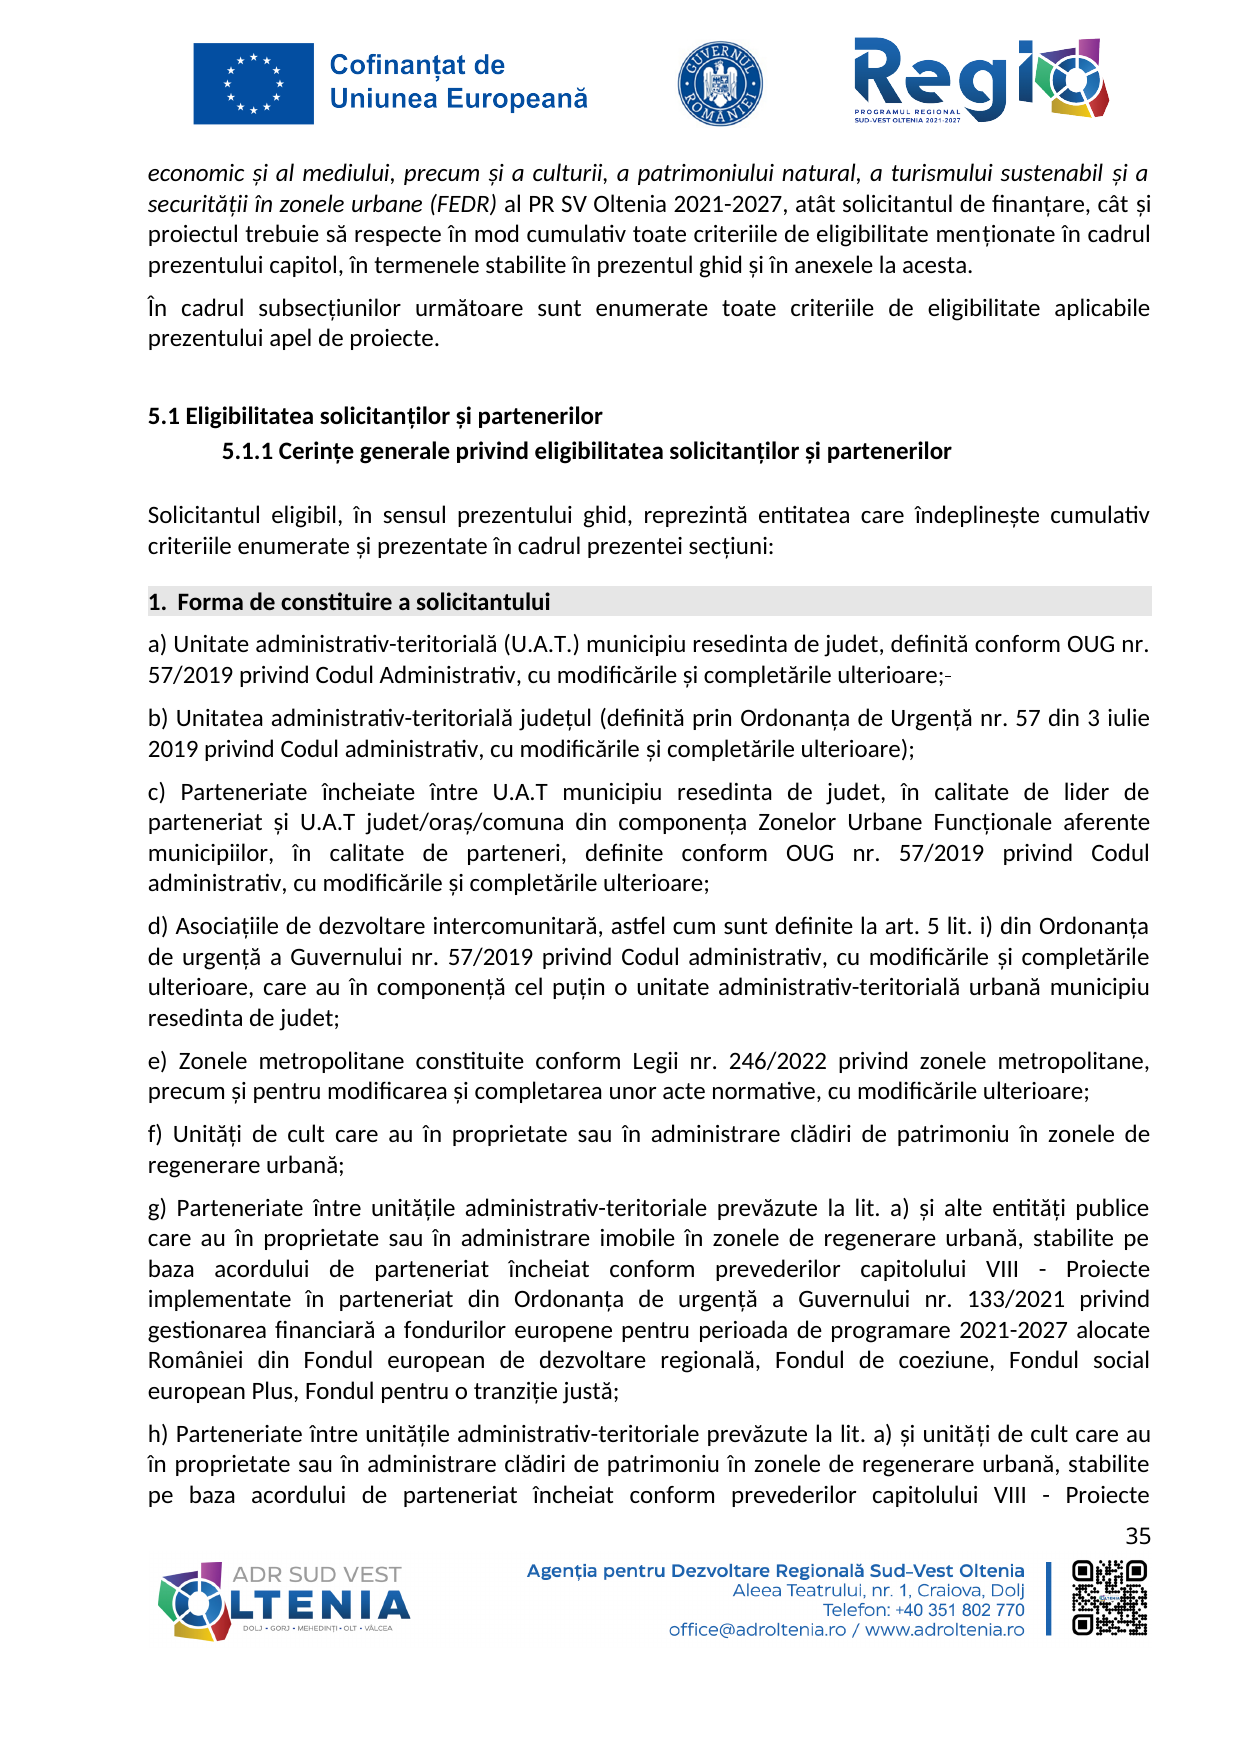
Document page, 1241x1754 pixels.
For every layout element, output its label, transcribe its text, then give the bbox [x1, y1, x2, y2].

text e) Zonele metropolitane constituite conform Legii nr. 246/2022 privind zonele metropolitane, precum şi pentru modificarea şi completarea unor acte normative, cu modificările ulterioare; [148, 1045, 1152, 1106]
text f) Unități de cult care au în proprietate sau în administrare clădiri de patrimoniu în zonele de regenerare urbană; [148, 1118, 1152, 1179]
picture [674, 39, 768, 128]
text Solicitantul eligibil, în sensul prezentului ghid, reprezintă entitatea care îndeplineşte cumulativ criteriile enumerate și prezentate în cadrul prezentei secțiuni: [148, 499, 1152, 561]
text c) Parteneriate încheiate între U.A.T municipiu resedinta de judet, în calitate de lider de parteneriat şi U.A.T judet/oraș/comuna din componenţa Zonelor Urbane Funcţionale aferente municipiilor, în calitate de parteneri, definite conform OUG nr. 57/2019 privind Codul administrativ, cu modificările şi completările ulterioare; [148, 776, 1152, 898]
text d) Asociaţiile de dezvoltare intercomunitară, astfel cum sunt definite la art. 5 lit. i) din Ordonanţa de urgenţă a Guvernului nr. 57/2019 privind Codul administrativ, cu modificările şi completările ulterioare, care au în componenţă cel puţin o unitate administrativ-teritorială urbană municipiu resedinta de judet; [148, 910, 1152, 1032]
list Forma de constituire a solicitantului [148, 586, 1152, 616]
subtitle 5.1.1 Cerințe generale privind eligibilitatea solicitanților și partenerilor [222, 435, 1152, 466]
picture [852, 36, 1111, 126]
text a) Unitate administrativ-teritorială (U.A.T.) municipiu resedinta de judet, definită conform OUG nr. 57/2019 privind Codul Administrativ, cu modificările şi completările ulterioare; [148, 629, 1152, 690]
text g) Parteneriate între unităţile administrativ-teritoriale prevăzute la lit. a) şi alte entităţi publice care au în proprietate sau în administrare imobile în zonele de regenerare urbană, stabilite pe baza acordului de parteneriat încheiat conform prevederilor capitolului VIII - Proiecte implementate în parteneriat din Ordonanţa de urgenţă a Guvernului nr. 133/2021 privind gestionarea financiară a fondurilor europene pentru perioada de programare 2021-2027 alocate României din Fondul european de dezvoltare regională, Fondul de coeziune, Fondul social european Plus, Fondul pentru o tranziţie justă; [148, 1192, 1152, 1406]
picture [188, 38, 590, 128]
text b) Unitatea administrativ-teritorială judeţul (definită prin Ordonanţa de Urgenţă nr. 57 din 3 iulie 2019 privind Codul administrativ, cu modificările și completările ulterioare); [148, 702, 1152, 763]
text În cadrul subsecțiunilor următoare sunt enumerate toate criteriile de eligibilitate aplicabile prezentului apel de proiecte. [148, 292, 1152, 353]
subtitle 5.1 Eligibilitatea solicitanților și partenerilor [148, 400, 1152, 431]
picture [148, 1551, 1152, 1648]
